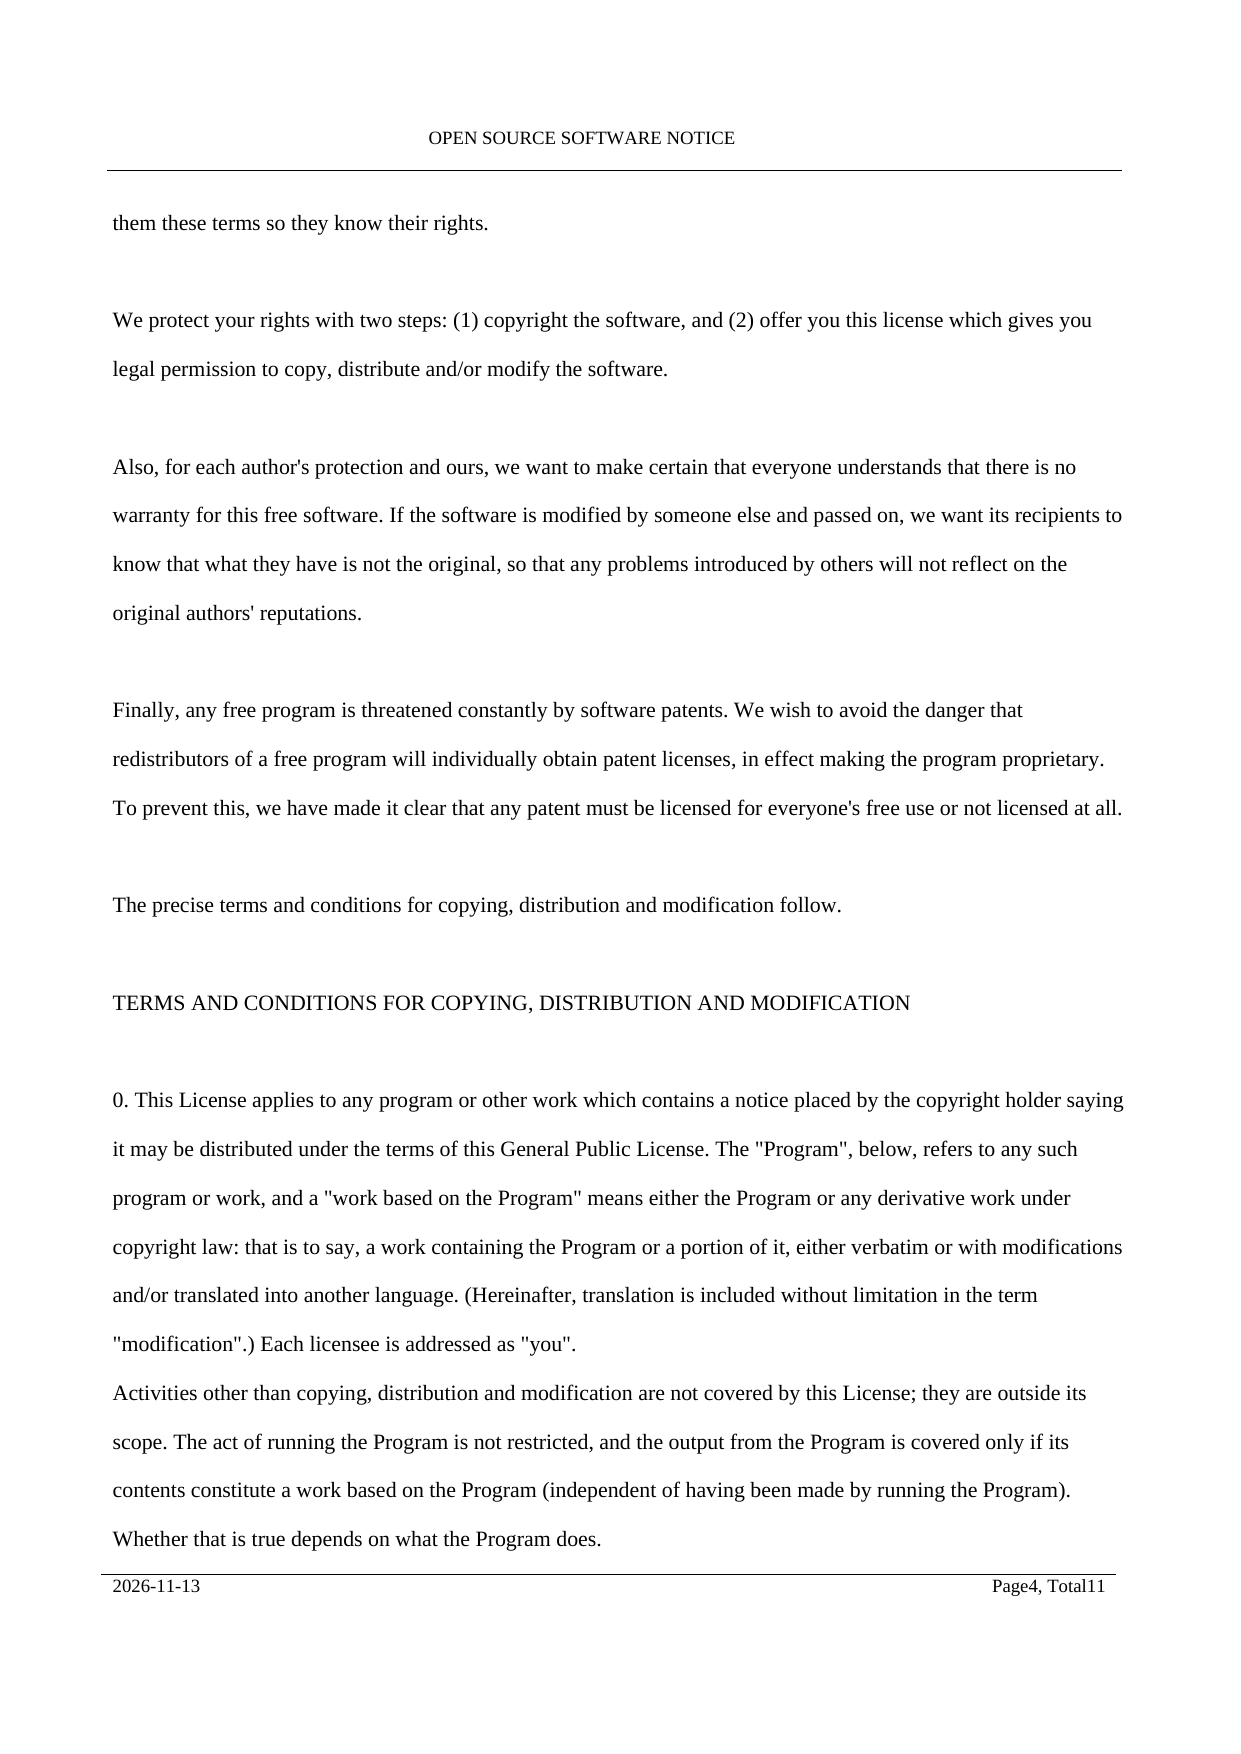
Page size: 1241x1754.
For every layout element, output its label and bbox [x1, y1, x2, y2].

text [112, 206, 1128, 1555]
